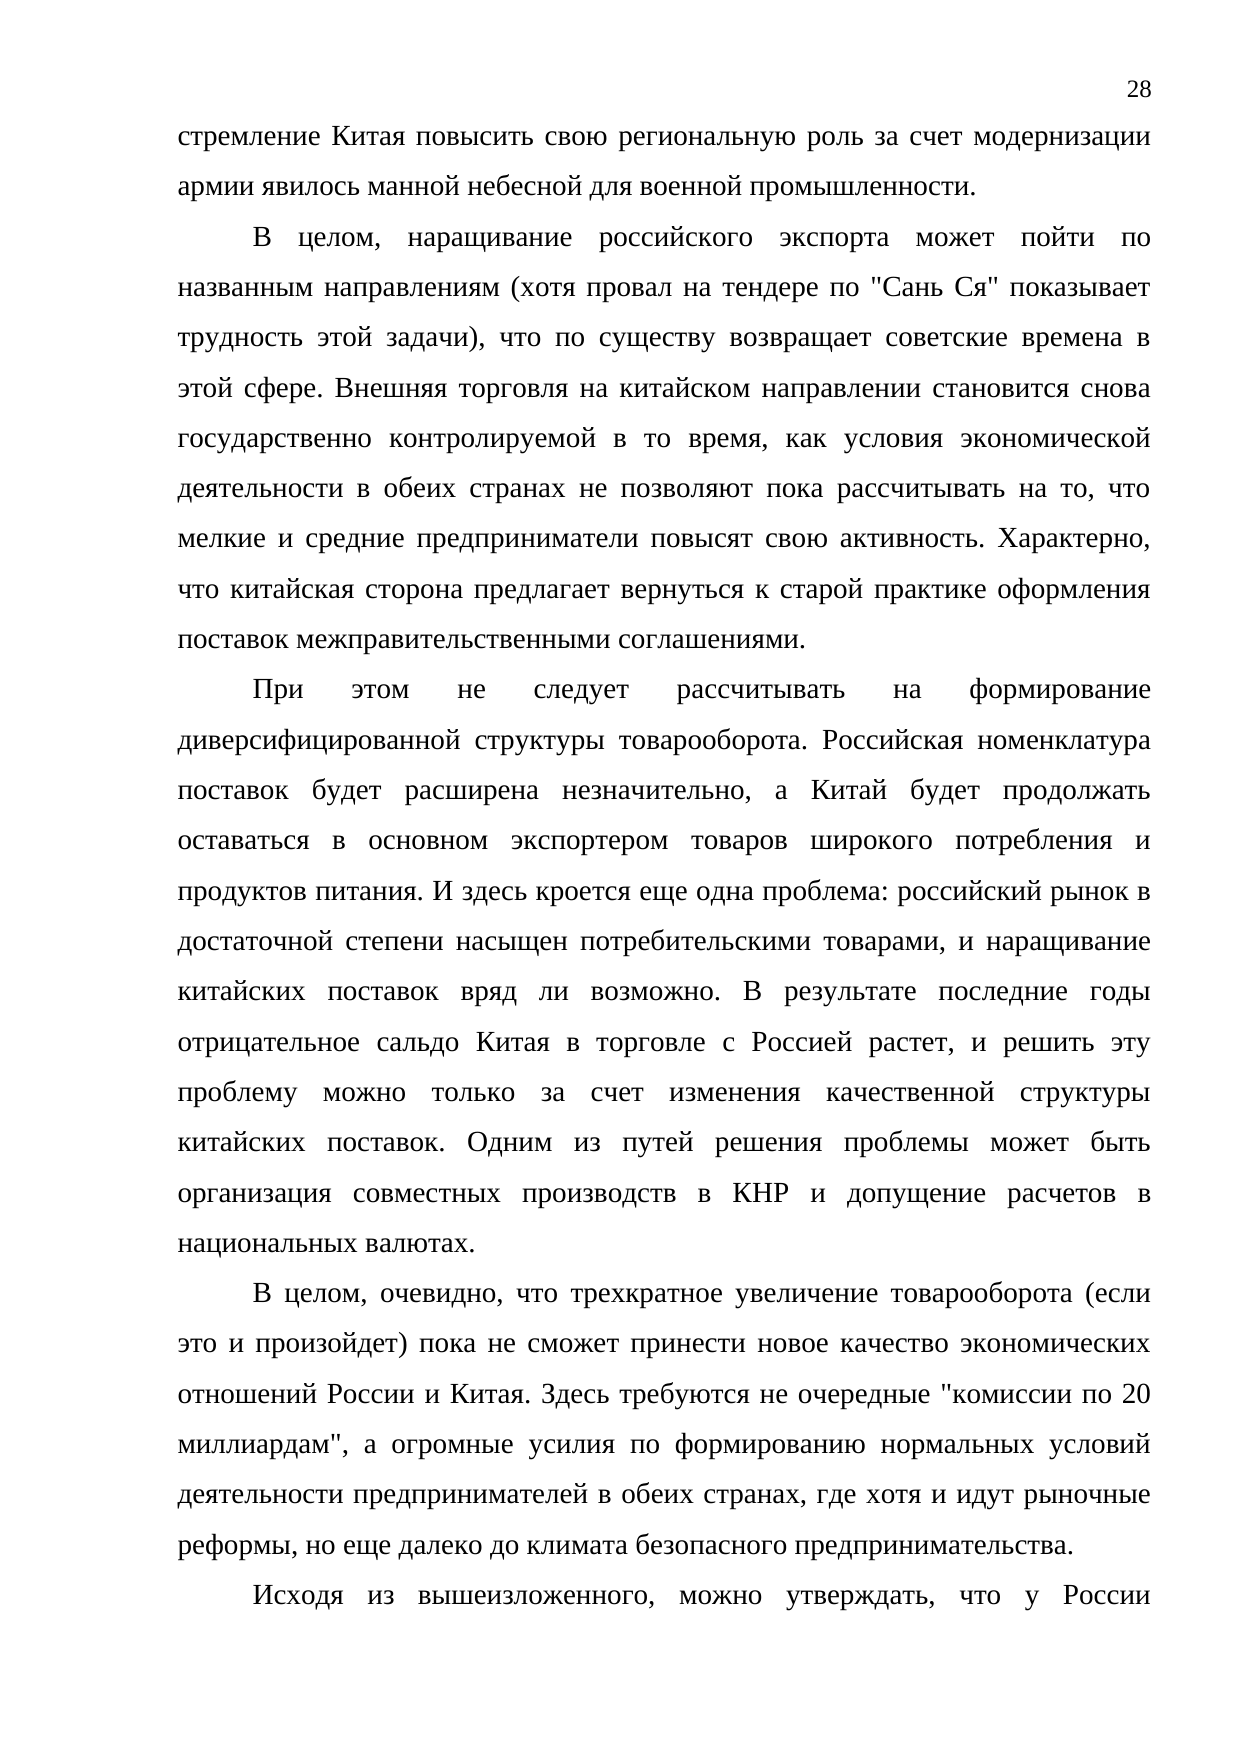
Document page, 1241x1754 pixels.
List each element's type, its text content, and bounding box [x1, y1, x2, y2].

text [177, 118, 1152, 202]
text При этом не следует рассчитывать на формирование диверсифицированной структуры товарооборота. Российская номенклатура поставок будет расширена незначительно, а Китай будет продолжать оставаться в основном экспортером товаров широкого потребления и продуктов питания. И здесь кроется еще одна проблема: российский рынок в достаточной степени насыщен потребительскими товарами, и наращивание китайских поставок вряд ли возможно. В результате последние годы отрицательное сальдо Китая в торговле с Россией растет, и решить эту проблему можно только за счет изменения качественной структуры китайских поставок. Одним из путей решения проблемы может быть организация совместных производств в КНР и допущение расчетов в национальных валютах. [177, 672, 1152, 1258]
text В целом, наращивание российского экспорта может пойти по названным направлениям (хотя провал на тендере по "Сань Ся" показывает трудность этой задачи), что по существу возвращает советские времена в этой сфере. Внешняя торговля на китайском направлении становится снова государственно контролируемой в то время, как условия экономической деятельности в обеих странах не позволяют пока рассчитывать на то, что мелкие и средние предприниматели повысят свою активность. Характерно, что китайская сторона предлагает вернуться к старой практике оформления поставок межправительственными соглашениями. [177, 219, 1152, 655]
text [177, 1577, 1152, 1611]
text В целом, очевидно, что трехкратное увеличение товарооборота (если это и произойдет) пока не сможет принести новое качество экономических отношений России и Китая. Здесь требуются не очередные "комиссии по 20 миллиардам", а огромные усилия по формированию нормальных условий деятельности предпринимателей в обеих странах, где хотя и идут рыночные реформы, но еще далеко до климата безопасного предпринимательства. [177, 1275, 1152, 1560]
